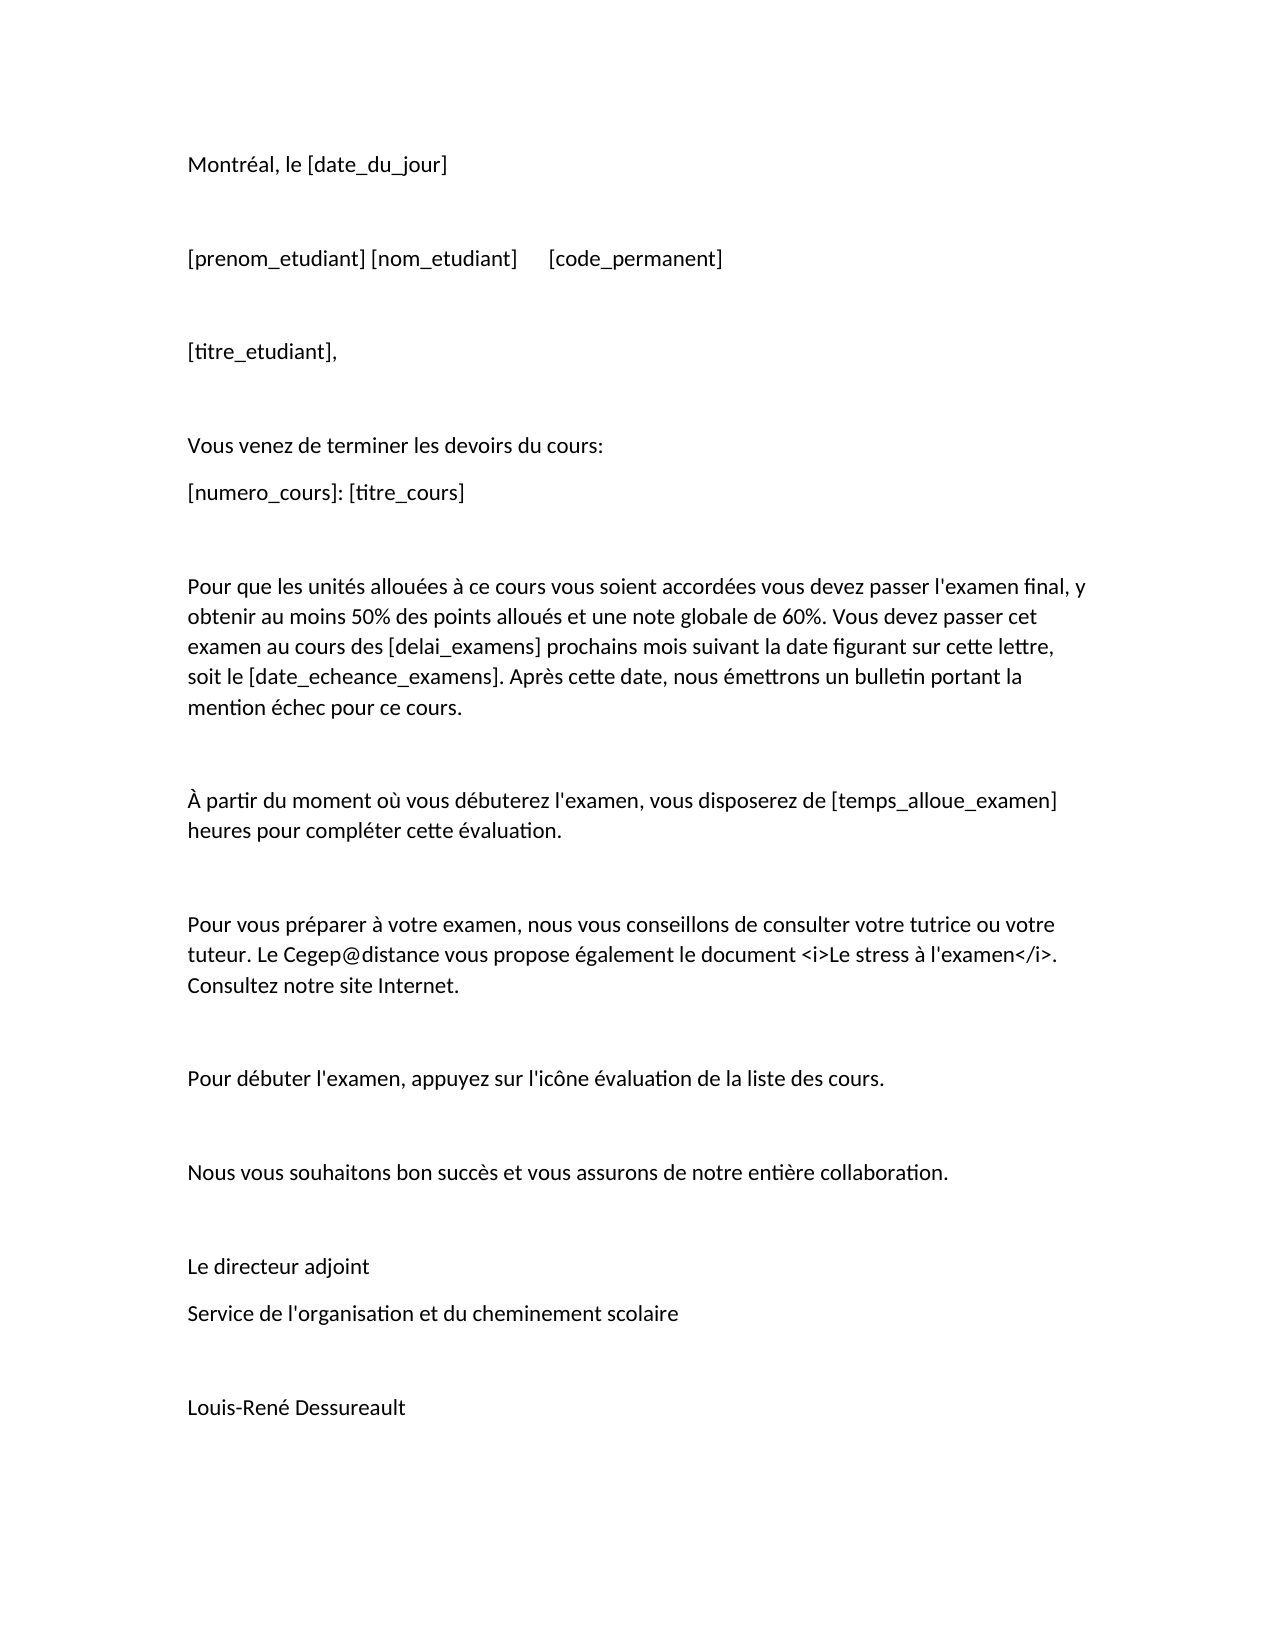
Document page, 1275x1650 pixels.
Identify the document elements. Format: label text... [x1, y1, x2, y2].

text Vous venez de terminer les devoirs du cours: [187, 431, 1087, 459]
text [prenom_etudiant] [nom_etudiant] [code_permanent] [187, 244, 1087, 272]
text Pour débuter l'examen, appuyez sur l'icône évaluation de la liste des cours. [187, 1064, 1087, 1093]
text Nous vous souhaitons bon succès et vous assurons de notre entière collaboration. [187, 1158, 1087, 1186]
text [titre_etudiant], [187, 337, 1087, 366]
text Montréal, le [date_du_jour] [187, 150, 1087, 178]
text Pour vous préparer à votre examen, nous vous conseillons de consulter votre tutrice ou votre tuteur. Le Cegep@distance vous propose également le document <i>Le stress à l'examen</i>. Consultez notre site Internet. [187, 910, 1087, 999]
text À partir du moment où vous débuterez l'examen, vous disposerez de [temps_alloue_examen] heures pour compléter cette évaluation. [187, 786, 1087, 845]
text Service de l'organisation et du cheminement scolaire [187, 1299, 1087, 1327]
text Louis-René Dessureault [187, 1393, 1087, 1421]
text Le directeur adjoint [187, 1252, 1087, 1280]
text Pour que les unités allouées à ce cours vous soient accordées vous devez passer l'examen final, y obtenir au moins 50% des points alloués et une note globale de 60%. Vous devez passer cet examen au cours des [delai_examens] prochains mois suivant la date figurant sur cette lettre, soit le [date_echeance_examens]. Après cette date, nous émettrons un bulletin portant la mention échec pour ce cours. [187, 572, 1087, 721]
text [numero_cours]: [titre_cours] [187, 478, 1087, 506]
